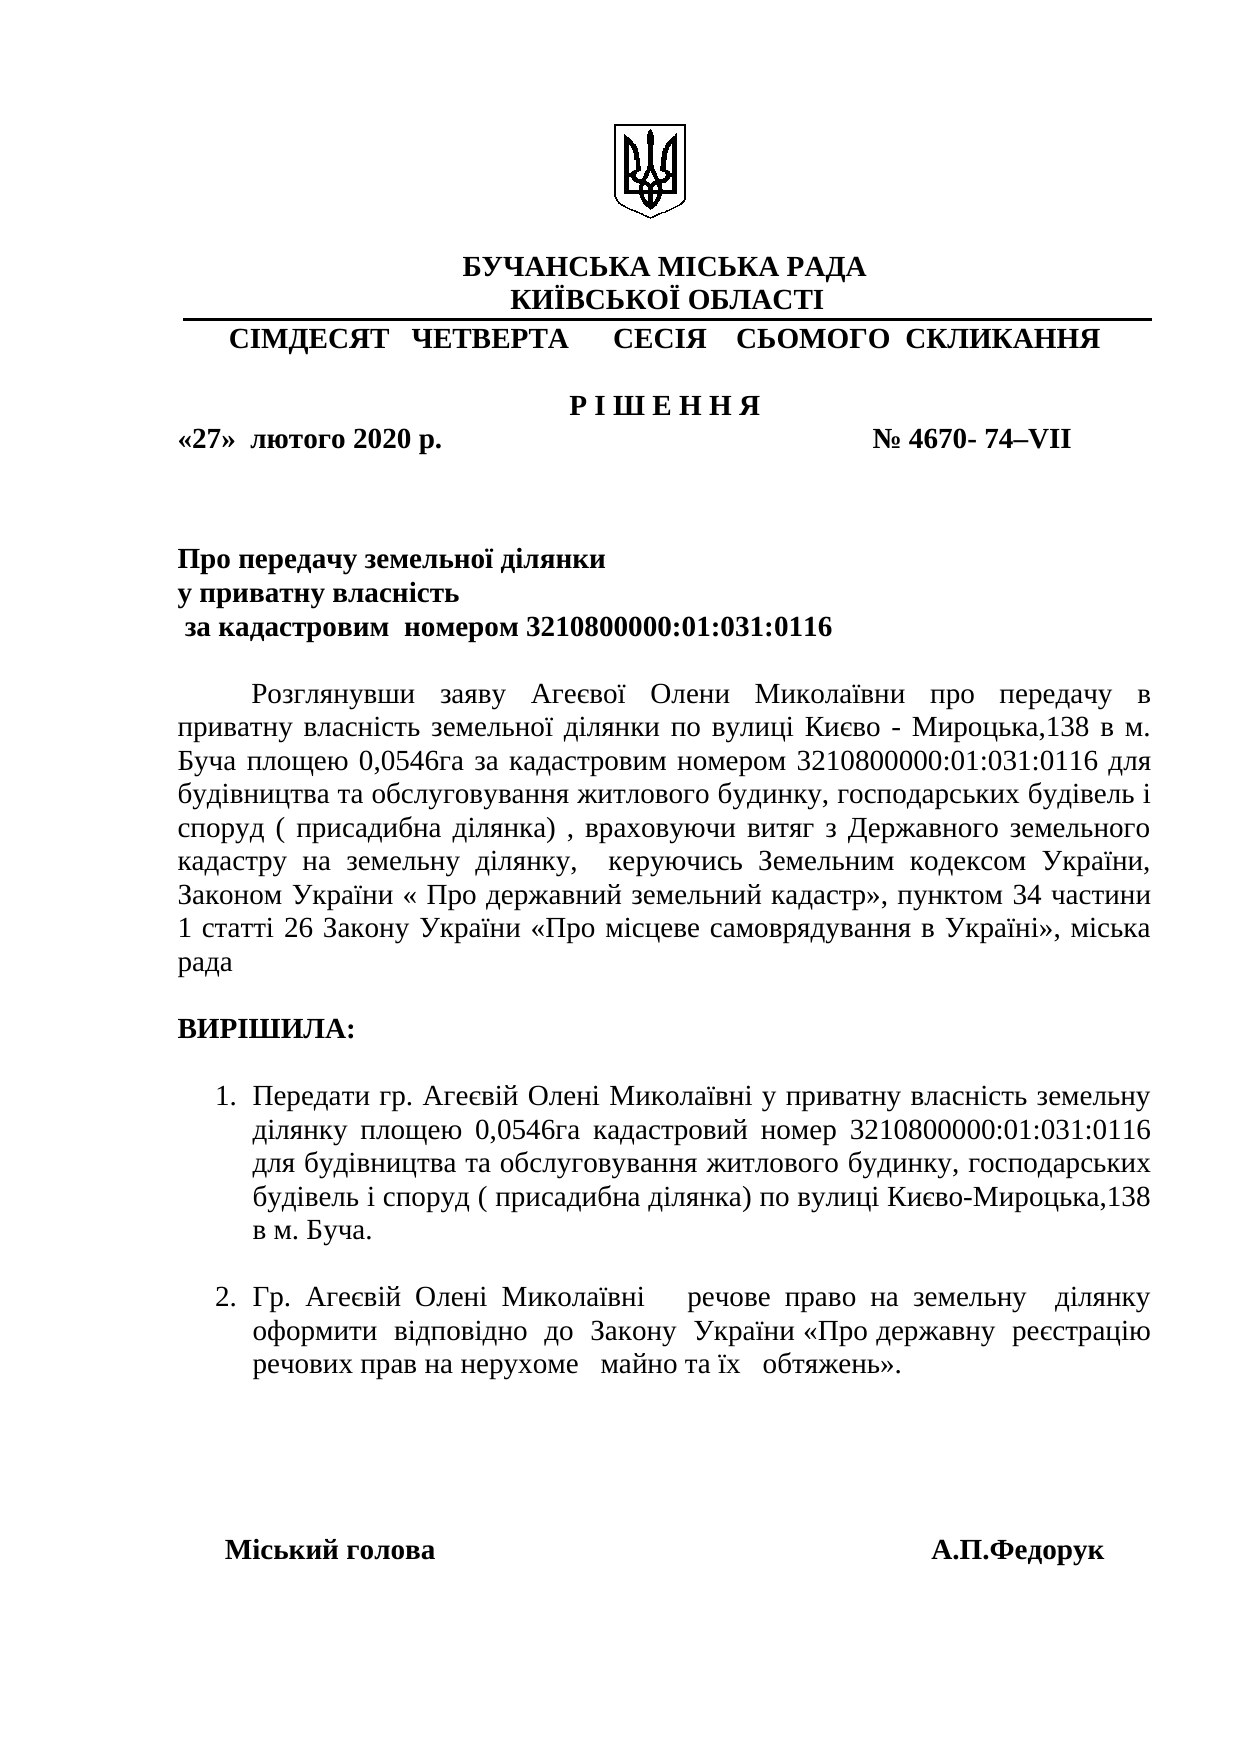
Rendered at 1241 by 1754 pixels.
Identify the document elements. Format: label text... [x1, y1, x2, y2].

text за кадастровим номером 3210800000:01:031:0116 [177, 609, 1152, 642]
list Гр. Агеєвій Олені Миколаївні речове право на земельну ділянку оформити відповідно до Закону України «Про державну реєстрацію речових прав на нерухоме майно та їх обтяжень». [215, 1279, 1152, 1380]
text Розглянувши заяву Агеєвої Олени Миколаївни про передачу в приватну власність земельної ділянки по вулиці Києво - Мироцька,138 в м. Буча площею 0,0546га за кадастровим номером 3210800000:01:031:0116 для будівництва та обслуговування житлового будинку, господарських будівель і споруд ( присадибна ділянка) , враховуючи витяг з Державного земельного кадастру на земельну ділянку, керуючись Земельним кодексом України, Законом України « Про державний земельний кадастр», пунктом 34 частини 1 статті 26 Закону України «Про місцеве самоврядування в Україні», міська рада [177, 676, 1152, 978]
text СІМДЕСЯТ ЧЕТВЕРТА СЕСІЯ СЬОМОГО СКЛИКАННЯ [177, 321, 1152, 354]
text КИЇВСЬКОЇ ОБЛАСТІ [183, 282, 1152, 318]
text Міський голова А.П.Федорук [177, 1532, 1152, 1566]
text Про передачу земельної ділянки [177, 542, 1152, 575]
text Р І Ш Е Н Н Я [177, 388, 1152, 422]
text ВИРІШИЛА: [177, 1011, 1152, 1045]
text БУЧАНСЬКА МІСЬКА РАДА [177, 249, 1152, 282]
list Передати гр. Агеєвій Олені Миколаївні у приватну власність земельну ділянку площею 0,0546га кадастровий номер 3210800000:01:031:0116 для будівництва та обслуговування житлового будинку, господарських будівель і споруд ( присадибна ділянка) по вулиці Києво-Мироцька,138 в м. Буча. [215, 1078, 1152, 1246]
text «27» лютого 2020 р. № 4670- 74–VІІ [177, 422, 1152, 455]
text у приватну власність [177, 575, 1152, 609]
